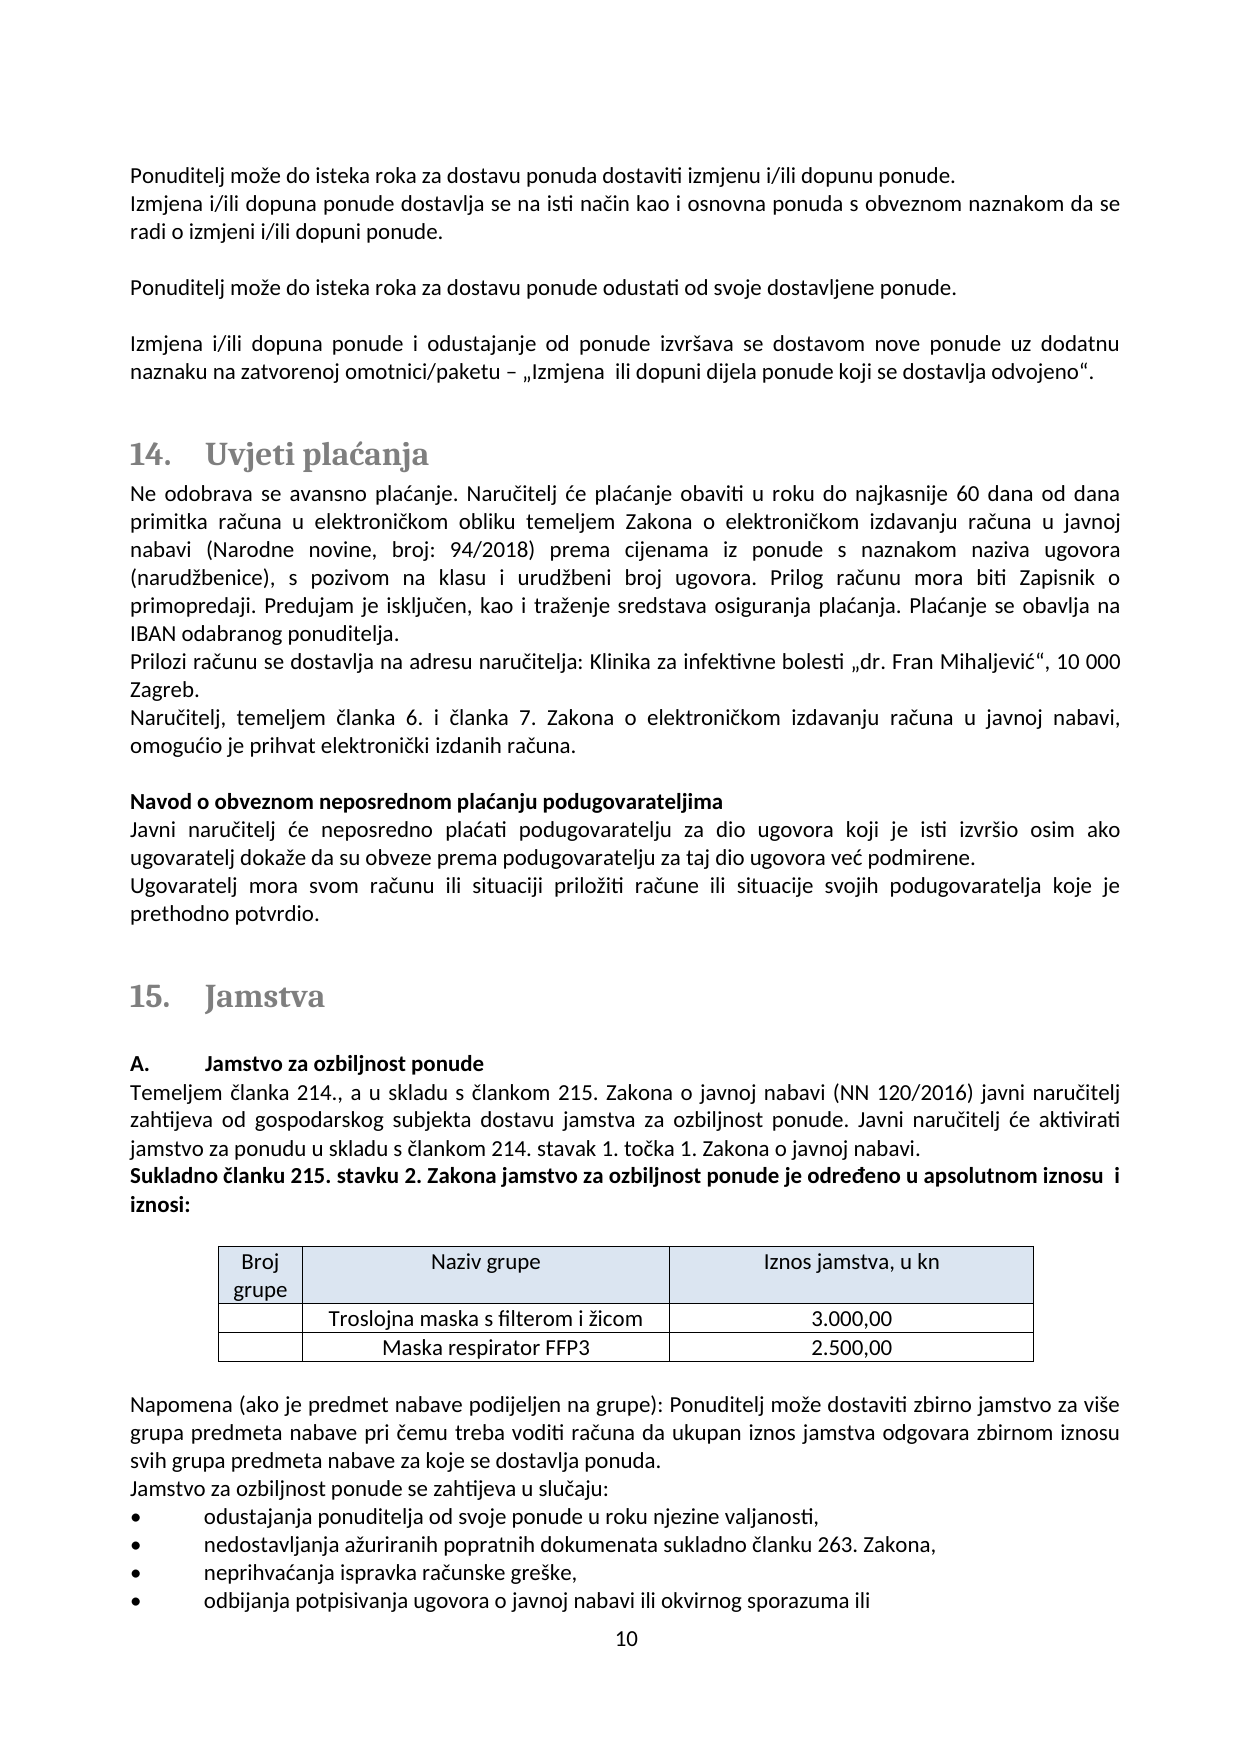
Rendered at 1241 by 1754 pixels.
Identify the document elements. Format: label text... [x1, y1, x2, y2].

text Prilozi računu se dostavlja na adresu naručitelja: Klinika za infektivne bolesti „dr. Fran Mihaljević“, 10 000 Zagreb. [130, 647, 1122, 703]
text Ponuditelj može do isteka roka za dostavu ponude odustati od svoje dostavljene ponude. [130, 273, 1122, 301]
text • odustajanja ponuditelja od svoje ponude u roku njezine valjanosti, [130, 1502, 1122, 1530]
table_cell 3.000,00 [670, 1304, 1033, 1332]
text Javni naručitelj će neposredno plaćati podugovaratelju za dio ugovora koji je isti izvršio osim ako ugovaratelj dokaže da su obveze prema podugovaratelju za taj dio ugovora već podmirene. [130, 815, 1122, 871]
text Temeljem članka 214., a u skladu s člankom 215. Zakona o javnoj nabavi (NN 120/2016) javni naručitelj zahtijeva od gospodarskog subjekta dostavu jamstva za ozbiljnost ponude. Javni naručitelj će aktivirati jamstvo za ponudu u skladu s člankom 214. stavak 1. točka 1. Zakona o javnoj nabavi. [130, 1078, 1122, 1162]
table_cell Troslojna maska s filterom i žicom [303, 1304, 669, 1332]
text • nedostavljanja ažuriranih popratnih dokumenata sukladno članku 263. Zakona, [130, 1530, 1122, 1558]
text Ponuditelj može do isteka roka za dostavu ponuda dostaviti izmjenu i/ili dopunu ponude. [130, 161, 1122, 189]
text Uvjeti plaćanja [130, 435, 1122, 473]
table_cell [219, 1304, 302, 1332]
text Napomena (ako je predmet nabave podijeljen na grupe): Ponuditelj može dostaviti zbirno jamstvo za više grupa predmeta nabave pri čemu treba voditi računa da ukupan iznos jamstva odgovara zbirnom iznosu svih grupa predmeta nabave za koje se dostavlja ponuda. [130, 1390, 1122, 1474]
text Naručitelj, temeljem članka 6. i članka 7. Zakona o elektroničkom izdavanju računa u javnoj nabavi, omogućio je prihvat elektronički izdanih računa. [130, 703, 1122, 759]
text Jamstvo za ozbiljnost ponude se zahtijeva u slučaju: [130, 1474, 1122, 1502]
table_cell Maska respirator FFP3 [303, 1333, 669, 1361]
text Jamstva [130, 977, 1122, 1016]
text Izmjena i/ili dopuna ponude i odustajanje od ponude izvršava se dostavom nove ponude uz dodatnu naznaku na zatvorenoj omotnici/paketu – „Izmjena ili dopuni dijela ponude koji se dostavlja odvojeno“. [130, 329, 1122, 385]
table_cell 2.500,00 [670, 1333, 1033, 1361]
list Jamstvo za ozbiljnost ponude [130, 1049, 1122, 1078]
text Ne odobrava se avansno plaćanje. Naručitelj će plaćanje obaviti u roku do najkasnije 60 dana od dana primitka računa u elektroničkom obliku temeljem Zakona o elektroničkom izdavanju računa u javnoj nabavi (Narodne novine, broj: 94/2018) prema cijenama iz ponude s naznakom naziva ugovora (narudžbenice), s pozivom na klasu i urudžbeni broj ugovora. Prilog računu mora biti Zapisnik o primopredaji. Predujam je isključen, kao i traženje sredstava osiguranja plaćanja. Plaćanje se obavlja na IBAN odabranog ponuditelja. [130, 479, 1122, 647]
table_header Naziv grupe [303, 1247, 669, 1303]
text Ugovaratelj mora svom računu ili situaciji priložiti račune ili situacije svojih podugovaratelja koje je prethodno potvrdio. [130, 871, 1122, 927]
text Navod o obveznom neposrednom plaćanju podugovarateljima [130, 787, 1122, 815]
table_header Iznos jamstva, u kn [670, 1247, 1033, 1303]
text Izmjena i/ili dopuna ponude dostavlja se na isti način kao i osnovna ponuda s obveznom naznakom da se radi o izmjeni i/ili dopuni ponude. [130, 189, 1122, 245]
text • odbijanja potpisivanja ugovora o javnoj nabavi ili okvirnog sporazuma ili [130, 1586, 1122, 1614]
table_cell [219, 1333, 302, 1361]
text Sukladno članku 215. stavku 2. Zakona jamstvo za ozbiljnost ponude je određeno u apsolutnom iznosu i iznosi: [130, 1162, 1122, 1218]
text • neprihvaćanja ispravka računske greške, [130, 1558, 1122, 1586]
table_header Broj grupe [219, 1247, 302, 1303]
